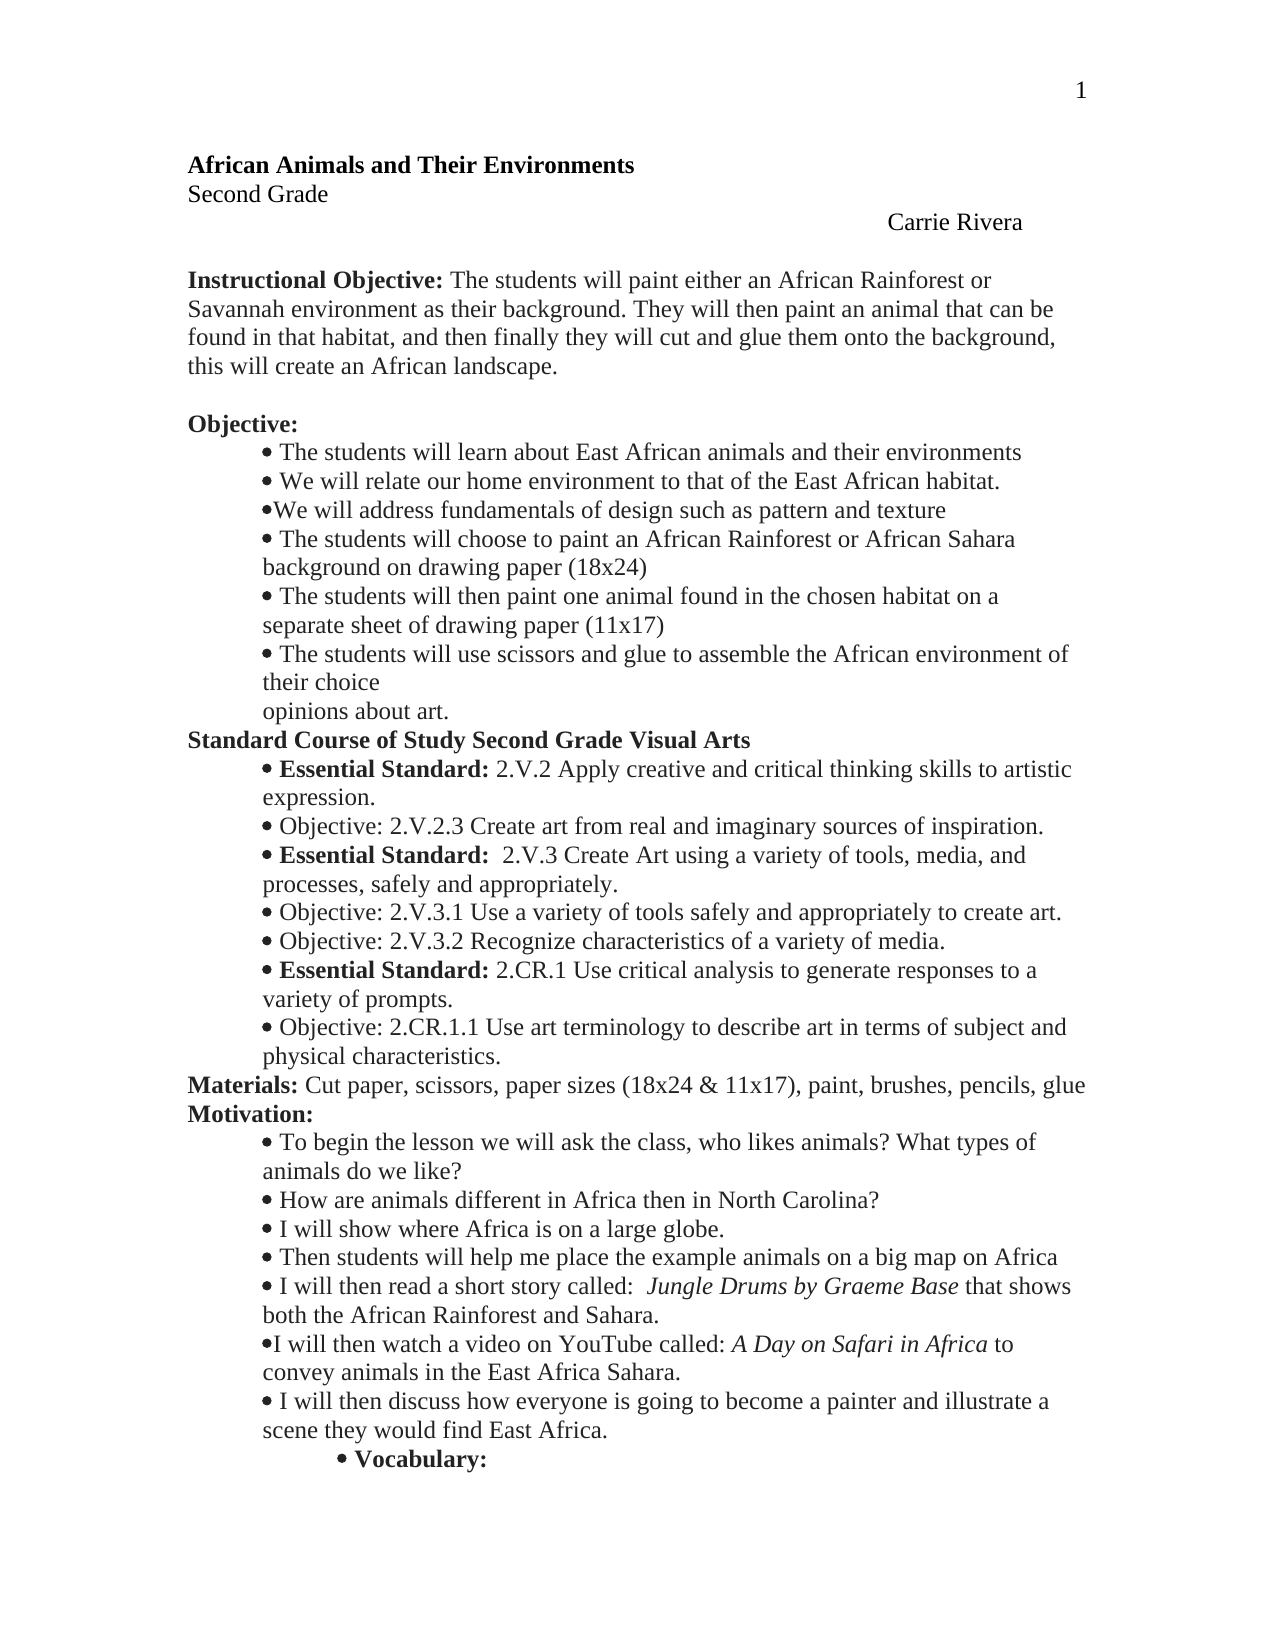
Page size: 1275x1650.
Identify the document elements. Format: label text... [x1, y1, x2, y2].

text I will then watch a video on YouTube called: A Day on Safari in Africa to convey animals in the East Africa Sahara. [262, 1329, 1087, 1386]
text African Animals and Their Environments [187, 150, 1087, 179]
text opinions about art. [187, 696, 1087, 725]
text The students will then paint one animal found in the chosen habitat on a separate sheet of drawing paper (11x17) [187, 581, 1087, 639]
text Standard Course of Study Second Grade Visual Arts [187, 725, 1087, 754]
text I will then discuss how everyone is going to become a painter and illustrate a scene they would find East Africa. [187, 1386, 1087, 1444]
text We will relate our home environment to that of the East African habitat. [187, 466, 1087, 495]
text Objective: 2.V.3.1 Use a variety of tools safely and appropriately to create art. [187, 897, 1087, 926]
text The students will use scissors and glue to assemble the African environment of their choice [187, 639, 1087, 696]
text To begin the lesson we will ask the class, who likes animals? What types of animals do we like? [187, 1127, 1087, 1185]
text Then students will help me place the example animals on a big map on Africa [262, 1242, 1087, 1271]
text Carrie Rivera [187, 207, 1087, 236]
text Instructional Objective: The students will paint either an African Rainforest or Savannah environment as their background. They will then paint an animal that can be found in that habitat, and then finally they will cut and glue them onto the background, this will create an African landscape. [187, 265, 1087, 380]
text We will address fundamentals of design such as pattern and texture [262, 495, 1087, 524]
text I will then read a short story called: Jungle Drums by Graeme Base that shows both the African Rainforest and Sahara. [262, 1271, 1087, 1329]
text The students will choose to paint an African Rainforest or African Sahara background on drawing paper (18x24) [187, 524, 1087, 581]
text Objective: [187, 409, 1087, 437]
text Essential Standard: 2.V.2 Apply creative and critical thinking skills to artistic expression. [187, 754, 1087, 811]
text Materials: Cut paper, scissors, paper sizes (18x24 & 11x17), paint, brushes, pencils, glue [187, 1070, 1087, 1099]
text Objective: 2.V.2.3 Create art from real and imaginary sources of inspiration. [187, 811, 1087, 840]
text How are animals different in Africa then in North Carolina? [187, 1185, 1087, 1214]
text Essential Standard: 2.V.3 Create Art using a variety of tools, media, and processes, safely and appropriately. [187, 840, 1087, 897]
text Vocabulary: [187, 1444, 1087, 1472]
text Motivation: [187, 1099, 1087, 1127]
text The students will learn about East African animals and their environments [187, 437, 1087, 466]
text Objective: 2.V.3.2 Recognize characteristics of a variety of media. [187, 926, 1087, 955]
text Objective: 2.CR.1.1 Use art terminology to describe art in terms of subject and physical characteristics. [187, 1012, 1087, 1070]
text Second Grade [187, 179, 1087, 207]
text I will show where Africa is on a large globe. [187, 1214, 1087, 1242]
text Essential Standard: 2.CR.1 Use critical analysis to generate responses to a variety of prompts. [187, 955, 1087, 1012]
